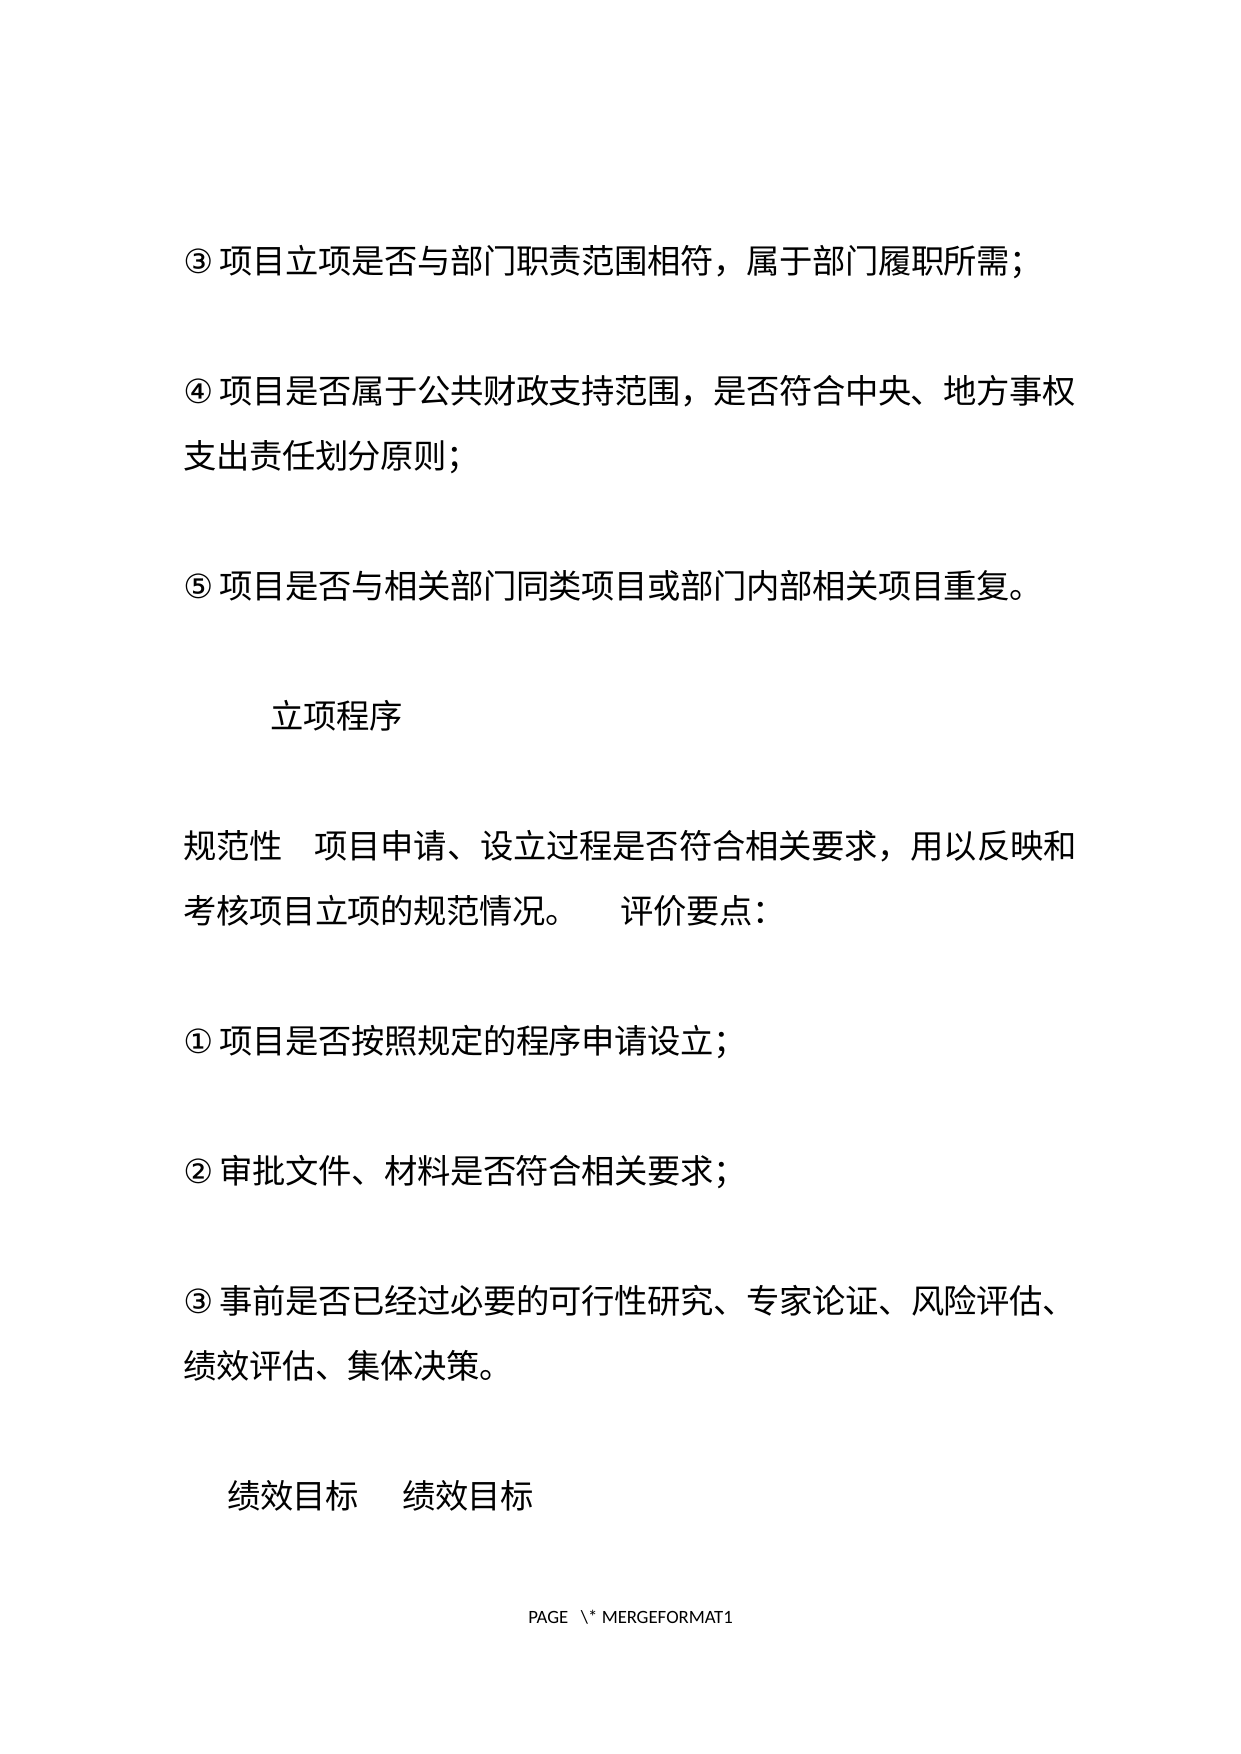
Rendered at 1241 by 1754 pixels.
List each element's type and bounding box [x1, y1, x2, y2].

text [183, 162, 1078, 1527]
